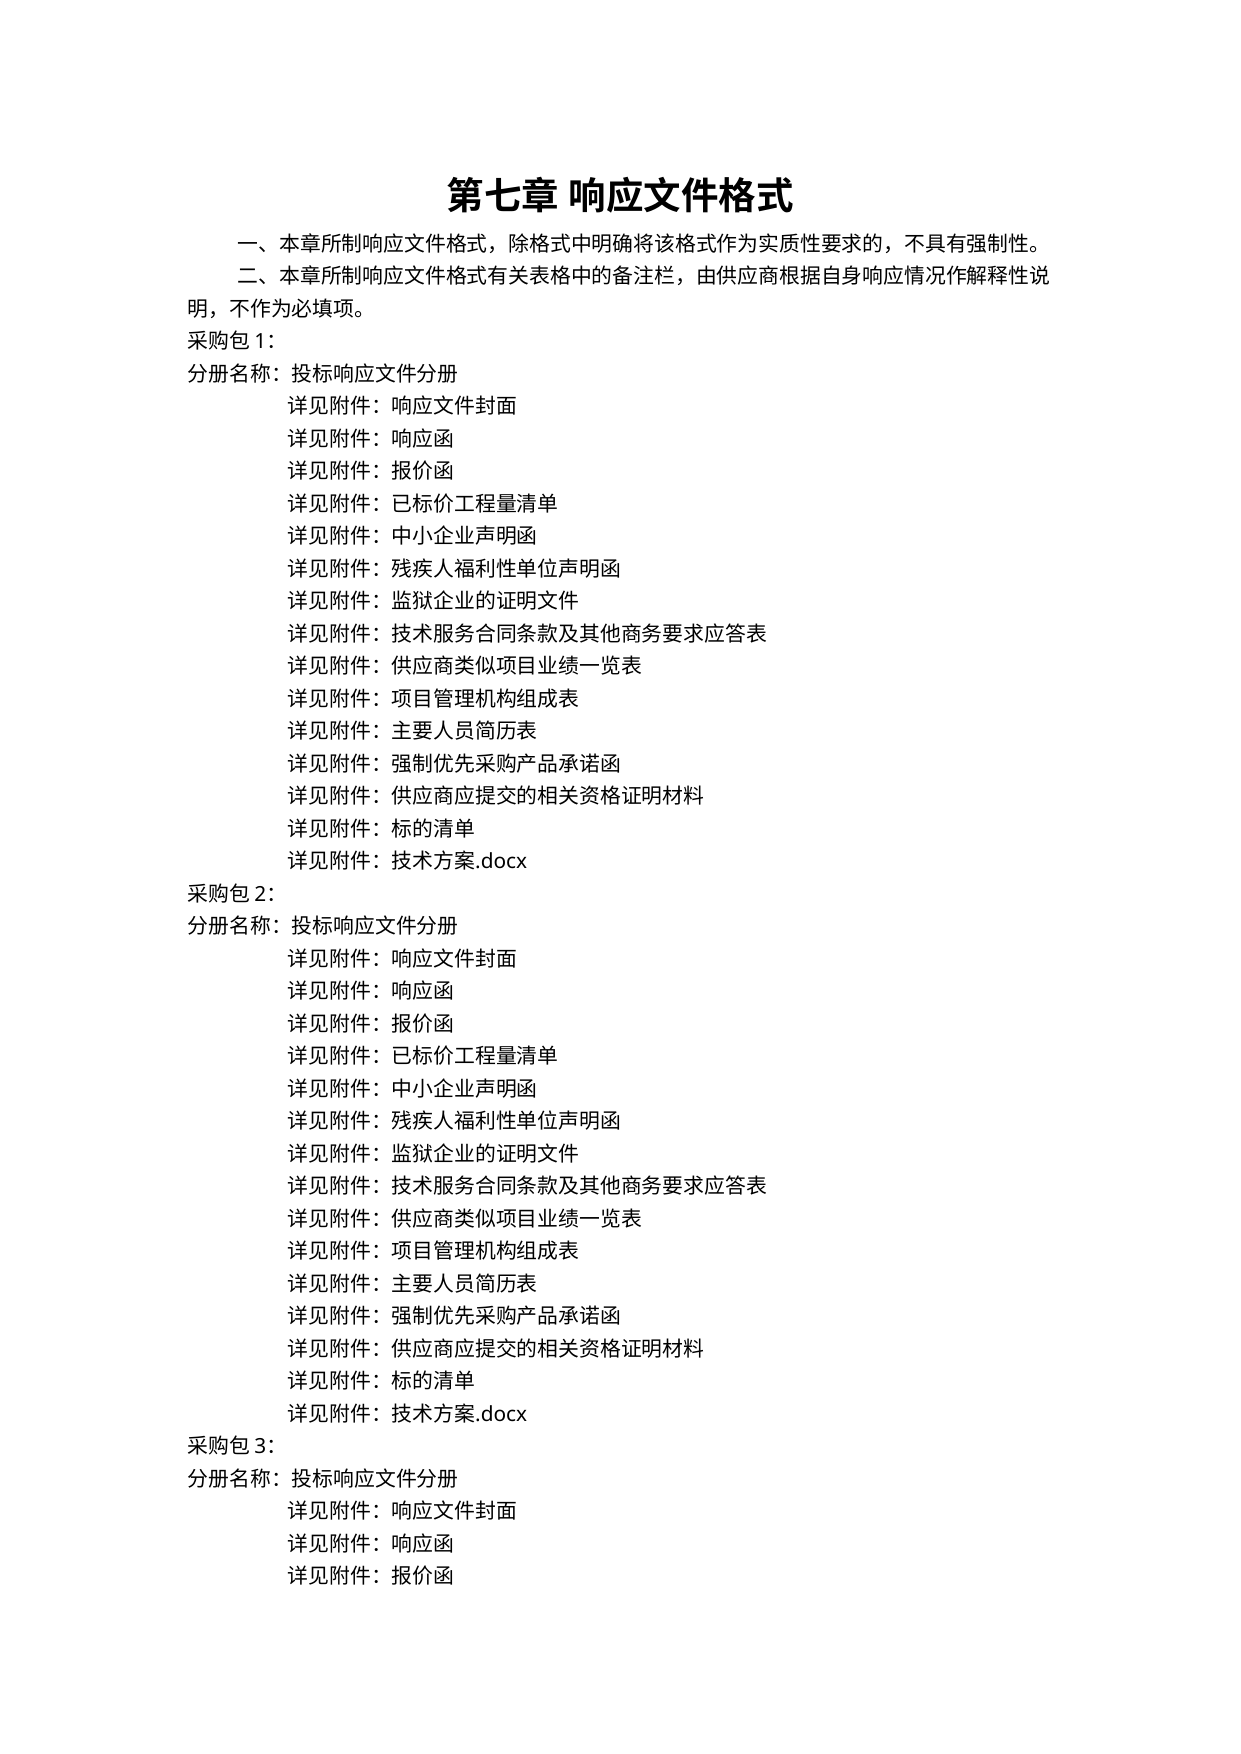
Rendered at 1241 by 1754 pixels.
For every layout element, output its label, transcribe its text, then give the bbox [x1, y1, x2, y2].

text 详见附件：残疾人福利性单位声明函 [187, 1104, 1053, 1137]
text 分册名称：投标响应文件分册 [187, 1462, 1053, 1494]
text 分册名称：投标响应文件分册 [187, 357, 1053, 389]
text 详见附件：强制优先采购产品承诺函 [187, 747, 1053, 779]
text 详见附件：响应文件封面 [187, 942, 1053, 974]
text 详见附件：供应商应提交的相关资格证明材料 [187, 779, 1053, 812]
text 采购包2： [187, 877, 1053, 909]
text 详见附件：主要人员简历表 [187, 1267, 1053, 1299]
text 详见附件：中小企业声明函 [187, 1072, 1053, 1104]
text 采购包1： [187, 324, 1053, 357]
text 二、本章所制响应文件格式有关表格中的备注栏，由供应商根据自身响应情况作解释性说明，不作为必填项。 [187, 259, 1053, 324]
text 详见附件：技术方案.docx [187, 1397, 1053, 1429]
text 详见附件：技术服务合同条款及其他商务要求应答表 [187, 617, 1053, 649]
text 详见附件：已标价工程量清单 [187, 1039, 1053, 1072]
text 详见附件：中小企业声明函 [187, 519, 1053, 552]
text 详见附件：技术方案.docx [187, 844, 1053, 877]
text 详见附件：项目管理机构组成表 [187, 1234, 1053, 1267]
text 详见附件：报价函 [187, 1007, 1053, 1039]
text 详见附件：响应文件封面 [187, 389, 1053, 422]
text 采购包3： [187, 1429, 1053, 1462]
text 详见附件：技术服务合同条款及其他商务要求应答表 [187, 1169, 1053, 1202]
text 分册名称：投标响应文件分册 [187, 909, 1053, 942]
text 详见附件：监狱企业的证明文件 [187, 1137, 1053, 1169]
text 详见附件：监狱企业的证明文件 [187, 584, 1053, 617]
text 详见附件：供应商应提交的相关资格证明材料 [187, 1332, 1053, 1364]
text 详见附件：报价函 [187, 454, 1053, 487]
text 详见附件：响应文件封面 [187, 1494, 1053, 1527]
text 一、本章所制响应文件格式，除格式中明确将该格式作为实质性要求的，不具有强制性。 [187, 227, 1053, 259]
text 详见附件：供应商类似项目业绩一览表 [187, 1202, 1053, 1234]
text 详见附件：残疾人福利性单位声明函 [187, 552, 1053, 584]
text 详见附件：标的清单 [187, 1364, 1053, 1397]
text 详见附件：已标价工程量清单 [187, 487, 1053, 519]
text 详见附件：主要人员简历表 [187, 714, 1053, 747]
text 详见附件：供应商类似项目业绩一览表 [187, 649, 1053, 682]
text 详见附件：响应函 [187, 974, 1053, 1007]
text 详见附件：报价函 [187, 1559, 1053, 1592]
text 详见附件：响应函 [187, 1527, 1053, 1559]
text 详见附件：强制优先采购产品承诺函 [187, 1299, 1053, 1332]
text 第七章 响应文件格式 [187, 162, 1053, 227]
text 详见附件：响应函 [187, 422, 1053, 454]
text 详见附件：标的清单 [187, 812, 1053, 844]
text 详见附件：项目管理机构组成表 [187, 682, 1053, 714]
